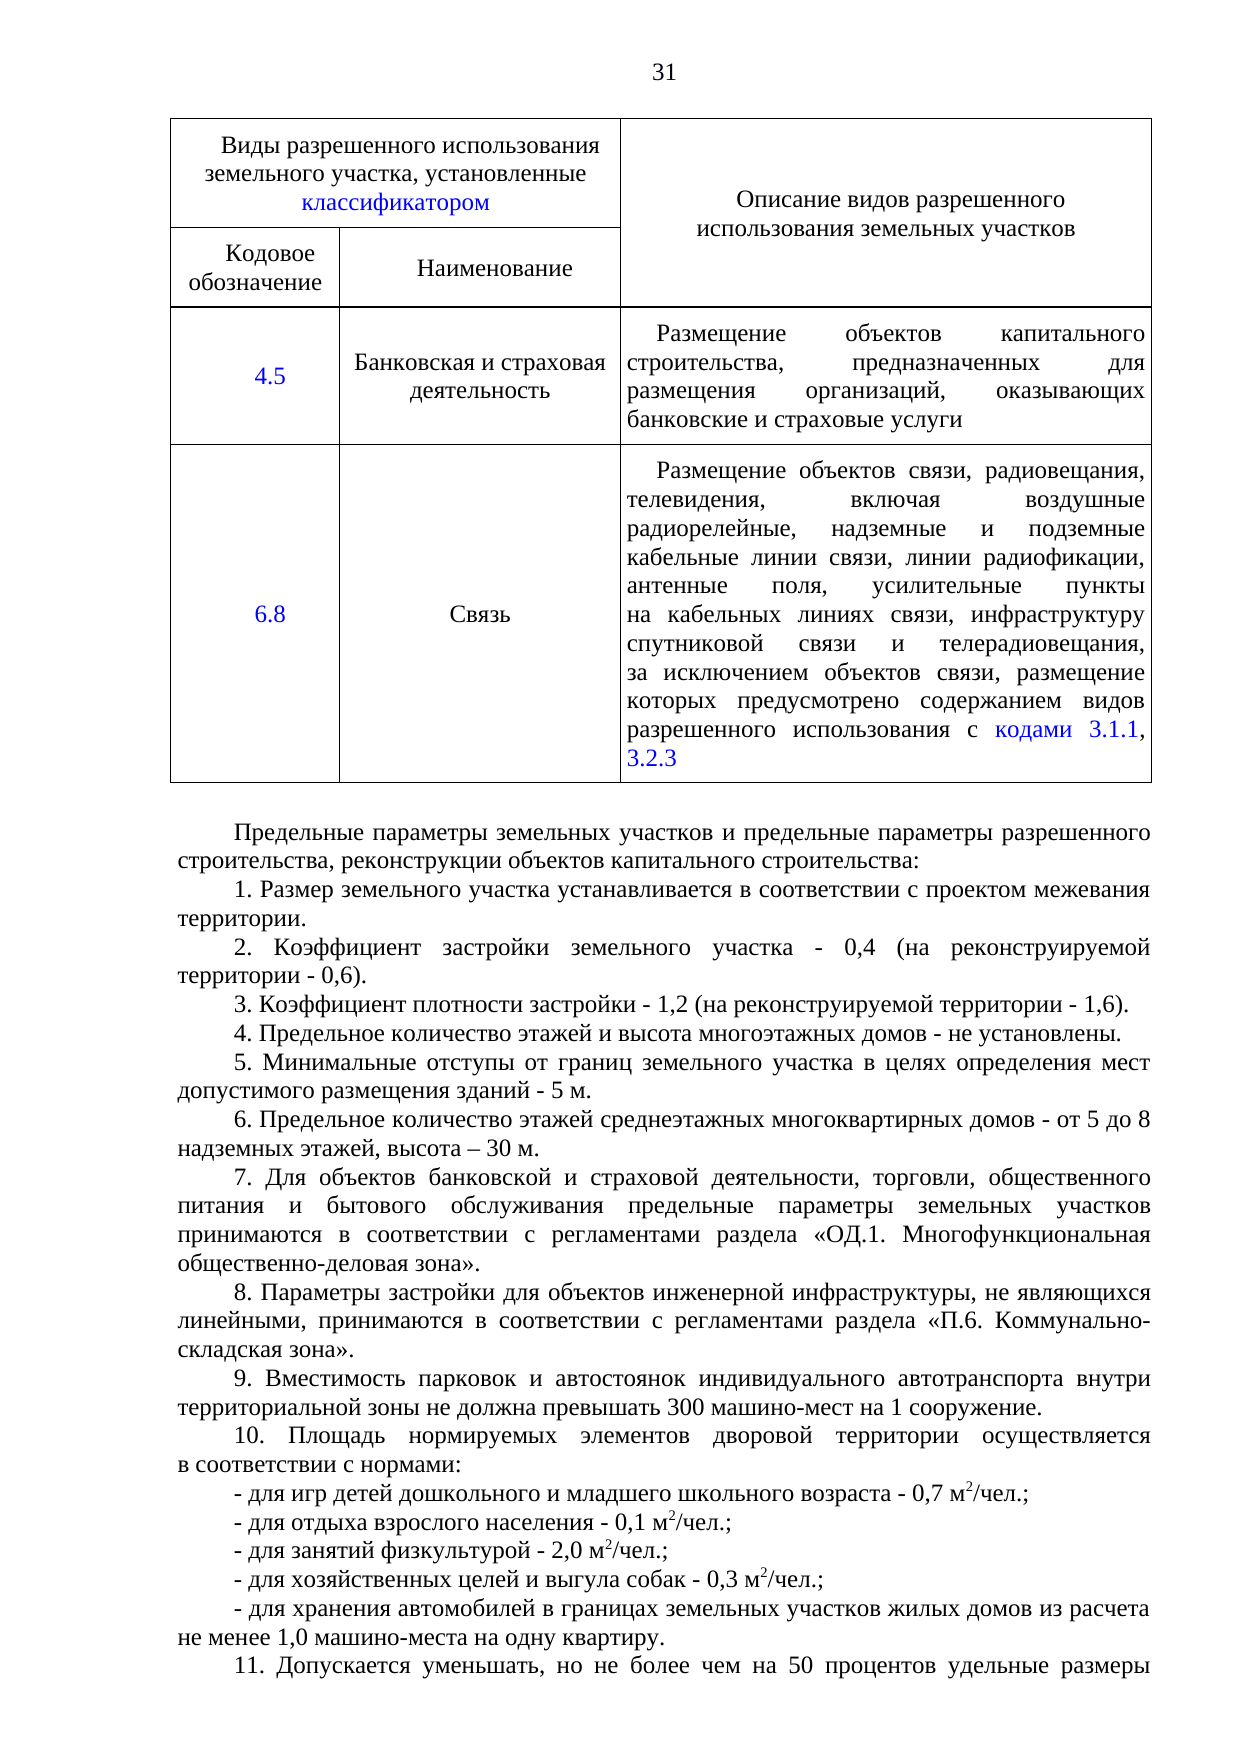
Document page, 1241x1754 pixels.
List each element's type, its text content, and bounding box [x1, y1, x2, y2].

table_cell Наименование [340, 228, 620, 306]
text 4. Предельное количество этажей и высота многоэтажных домов - не установлены. [177, 1018, 1152, 1047]
table_cell 4.5 [171, 308, 339, 444]
title Предельные параметры земельных участков и предельные параметры разрешенного строительства, реконструкции объектов капитального строительства: [177, 817, 1152, 874]
text 9. Вместимость парковок и автостоянок индивидуального автотранспорта внутри территориальной зоны не должна превышать 300 машино-мест на 1 сооружение. [177, 1363, 1152, 1421]
text - для хранения автомобилей в границах земельных участков жилых домов из расчета не менее 1,0 машино-места на одну квартиру. [177, 1593, 1152, 1651]
table_cell Связь [340, 445, 620, 782]
table_cell 6.8 [171, 445, 339, 782]
table_header Виды разрешенного использования земельного участка, установленные классификатором [171, 119, 620, 227]
table_cell Размещение объектов связи, радиовещания, телевидения, включая воздушные радиорелейные, надземные и подземные кабельные линии связи, линии радиофикации, антенные поля, усилительные пункты на кабельных линиях связи, инфраструктуру спутниковой связи и телерадиовещания, за исключением объектов связи, размещение которых предусмотрено содержанием видов разрешенного использования с кодами 3.1.1, 3.2.3 [621, 445, 1151, 782]
text 6. Предельное количество этажей среднеэтажных многоквартирных домов - от 5 до 8 надземных этажей, высота – 30 м. [177, 1104, 1152, 1162]
text 10. Площадь нормируемых элементов дворовой территории осуществляется в соответствии с нормами: [177, 1421, 1152, 1478]
table_cell Размещение объектов капитального строительства, предназначенных для размещения организаций, оказывающих банковские и страховые услуги [621, 308, 1151, 444]
text 5. Минимальные отступы от границ земельного участка в целях определения мест допустимого размещения зданий - 5 м. [177, 1047, 1152, 1104]
text 1. Размер земельного участка устанавливается в соответствии с проектом межевания территории. [177, 874, 1152, 932]
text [177, 1651, 1152, 1679]
text 7. Для объектов банковской и страховой деятельности, торговли, общественного питания и бытового обслуживания предельные параметры земельных участков принимаются в соответствии с регламентами раздела «ОД.1. Многофункциональная общественно-деловая зона». [177, 1162, 1152, 1277]
text - для занятий физкультурой - 2,0 м2/чел.; [177, 1536, 1152, 1564]
text 8. Параметры застройки для объектов инженерной инфраструктуры, не являющихся линейными, принимаются в соответствии с регламентами раздела «П.6. Коммунально-складская зона». [177, 1277, 1152, 1363]
text 2. Коэффициент застройки земельного участка - 0,4 (на реконструируемой территории - 0,6). [177, 932, 1152, 989]
table_cell Банковская и страховая деятельность [340, 308, 620, 444]
table_cell Кодовое обозначение [171, 228, 339, 306]
table_header Описание видов разрешенного использования земельных участков [621, 119, 1151, 306]
text 3. Коэффициент плотности застройки - 1,2 (на реконструируемой территории - 1,6). [177, 989, 1152, 1018]
text - для игр детей дошкольного и младшего школьного возраста - 0,7 м2/чел.; [177, 1478, 1152, 1507]
text - для отдыха взрослого населения - 0,1 м2/чел.; [177, 1507, 1152, 1536]
text - для хозяйственных целей и выгула собак - 0,3 м2/чел.; [177, 1564, 1152, 1593]
